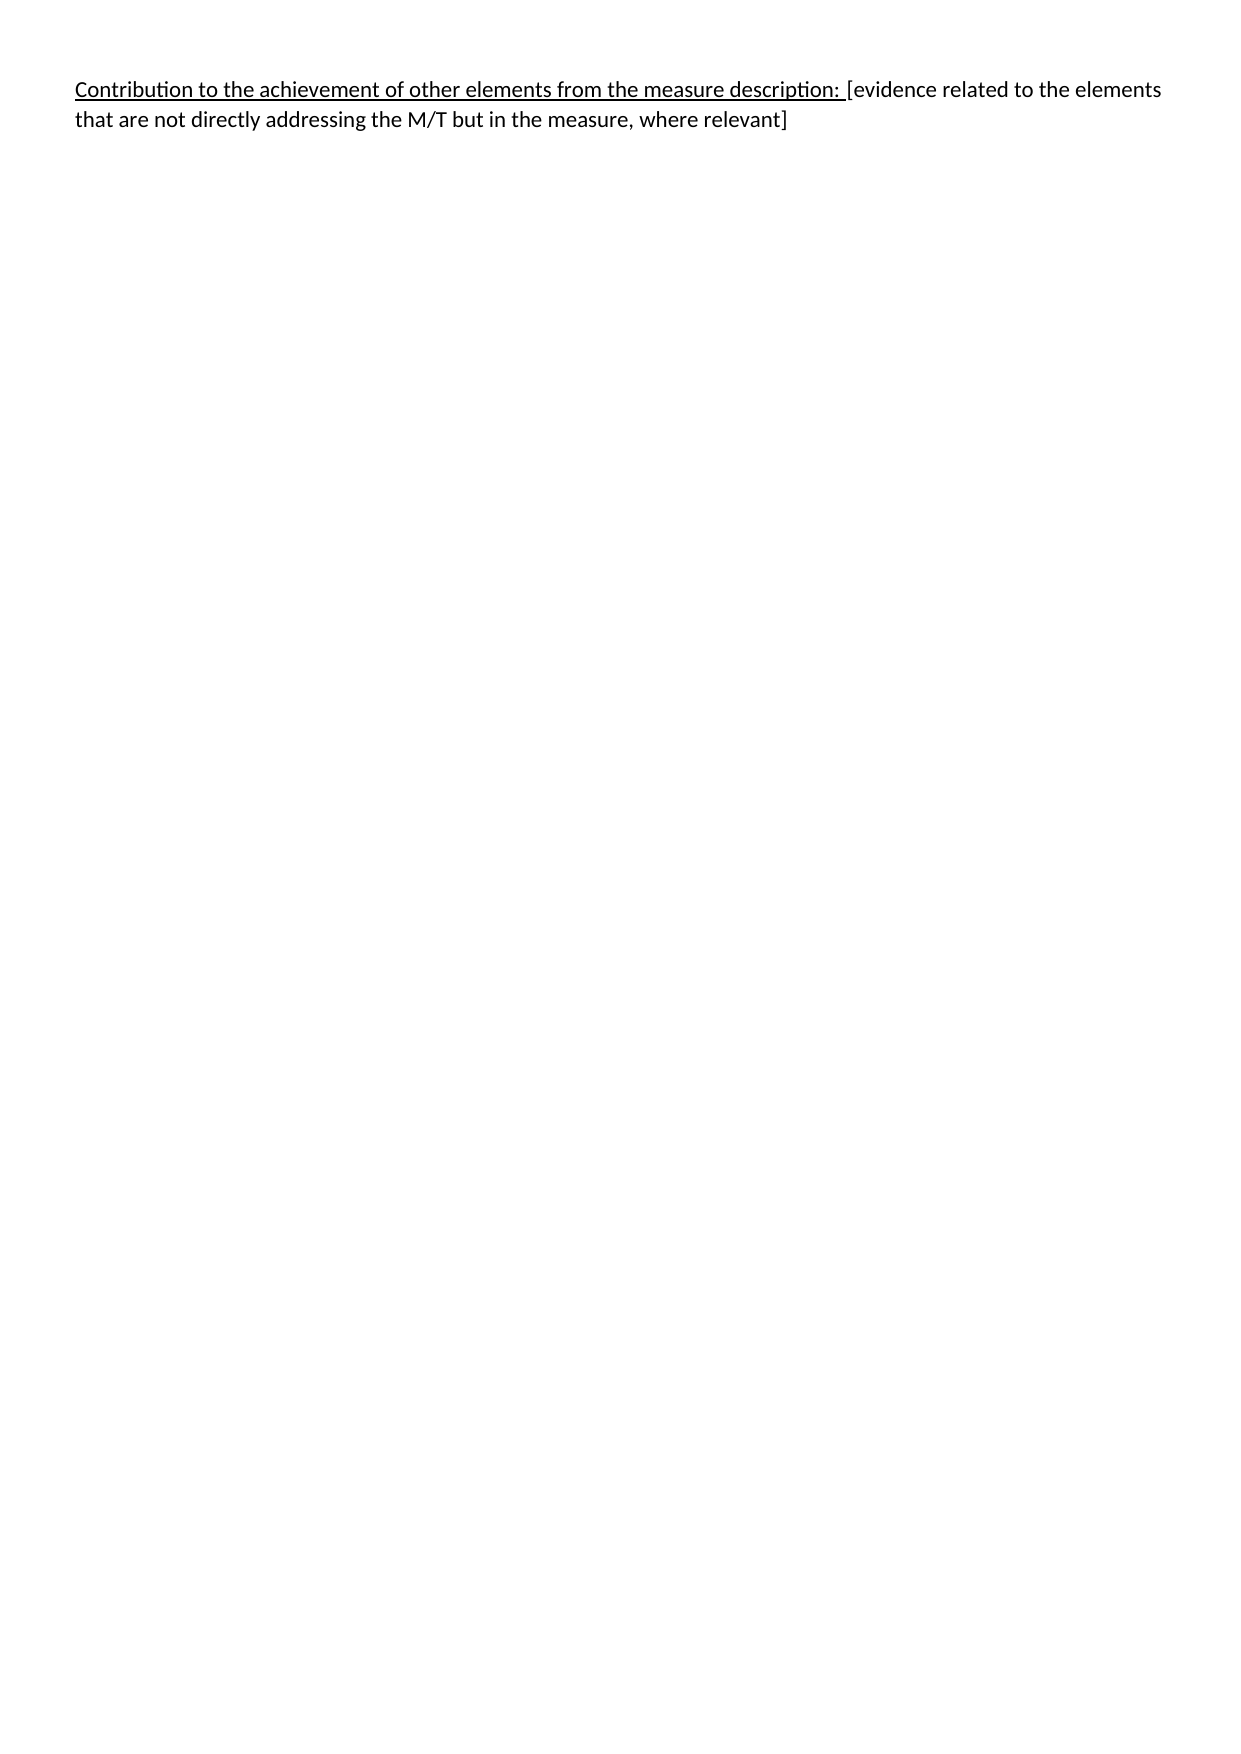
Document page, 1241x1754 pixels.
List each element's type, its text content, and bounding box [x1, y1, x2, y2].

text Contribution to the achievement of other elements from the measure description: [evidence related to the elements that are not directly addressing the M/T but in the measure, where relevant] [75, 75, 1165, 133]
